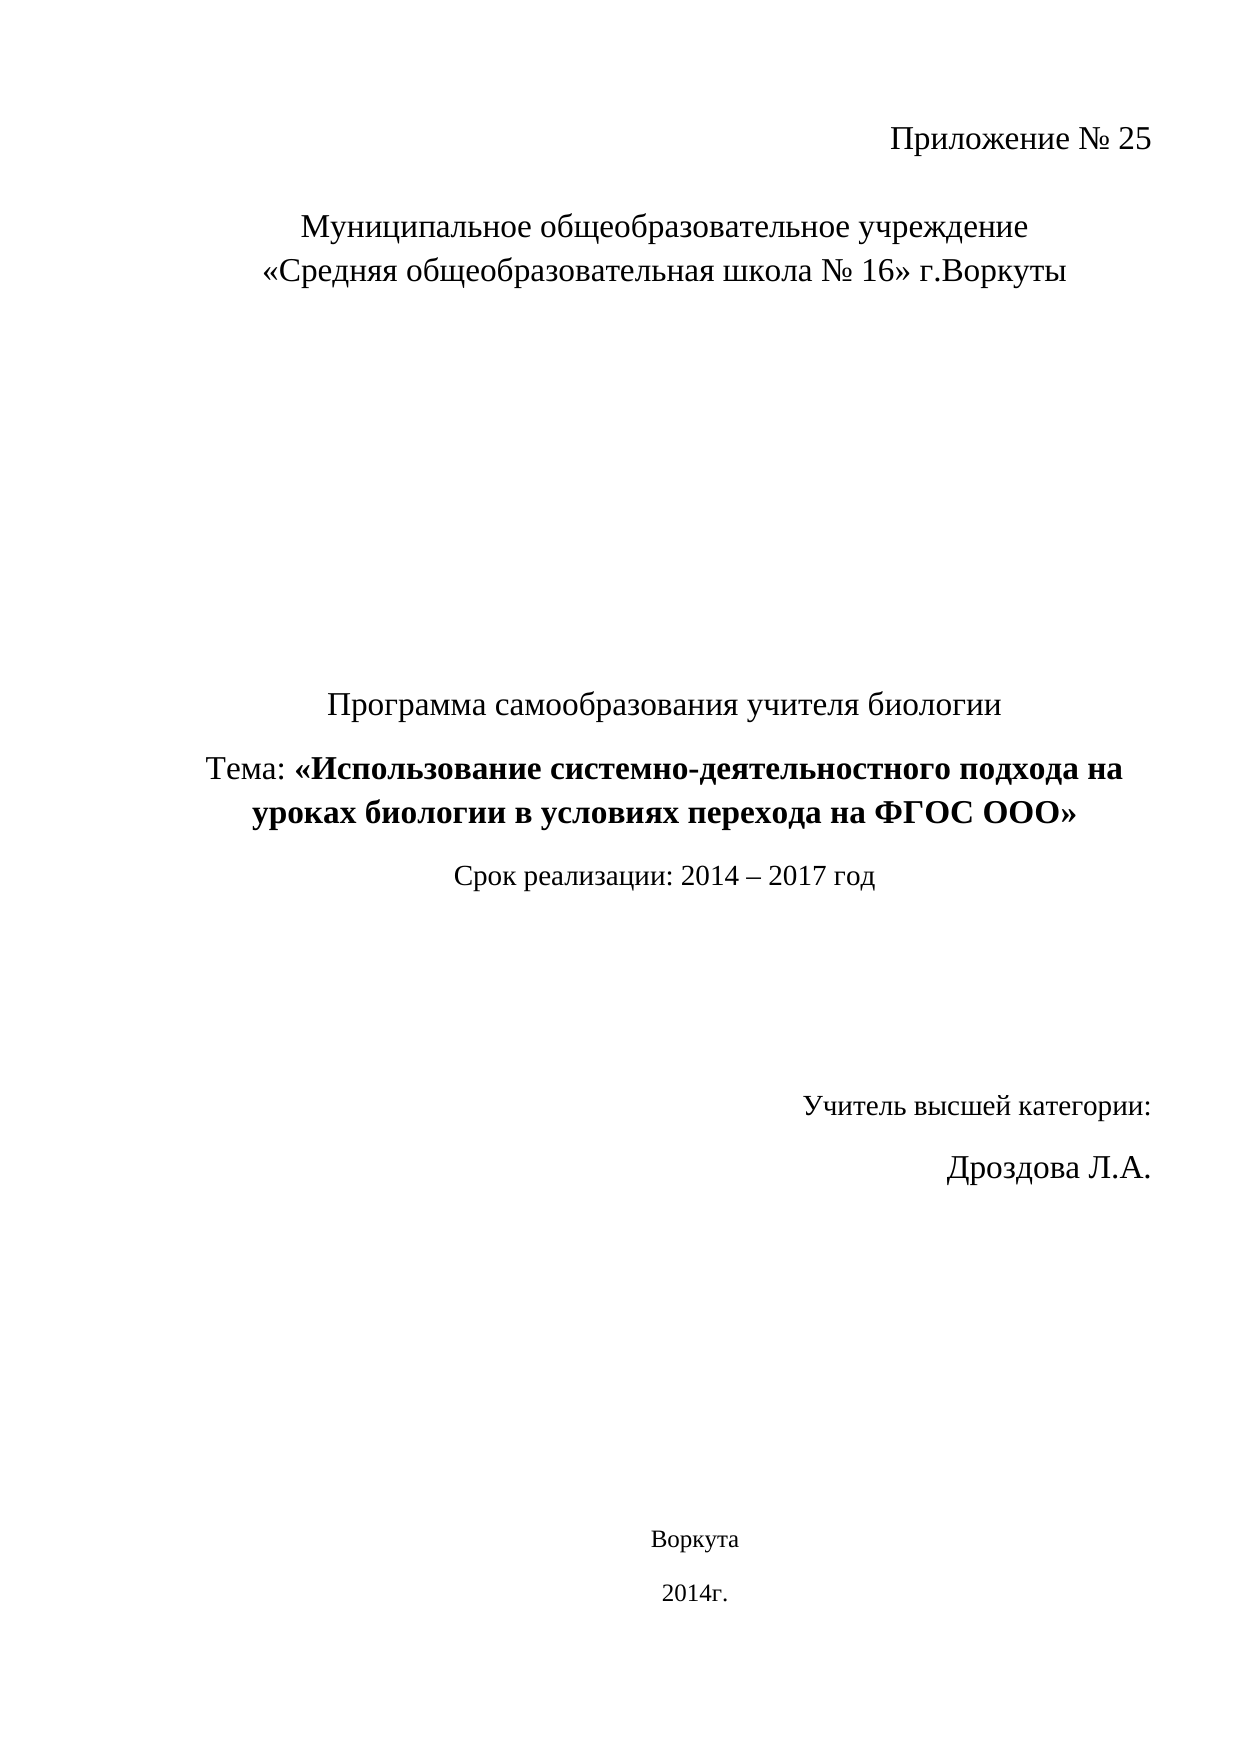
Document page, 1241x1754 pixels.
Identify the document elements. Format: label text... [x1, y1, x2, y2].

text Тема: «Использование системно-деятельностного подхода на уроках биологии в условиях перехода на ФГОС ООО» [177, 749, 1152, 831]
text Срок реализации: 2014 – 2017 год [177, 858, 1152, 891]
text Приложение № 25 [177, 118, 1152, 156]
text Программа самообразования учителя биологии [177, 684, 1152, 722]
text 2014г. [177, 1578, 1156, 1607]
text «Средняя общеобразовательная школа № 16» г.Воркуты [177, 250, 1152, 289]
text Дроздова Л.А. [177, 1147, 1152, 1186]
text Воркута [177, 1524, 1156, 1553]
text Учитель высшей категории: [177, 1088, 1152, 1122]
text Муниципальное общеобразовательное учреждение [177, 206, 1152, 244]
